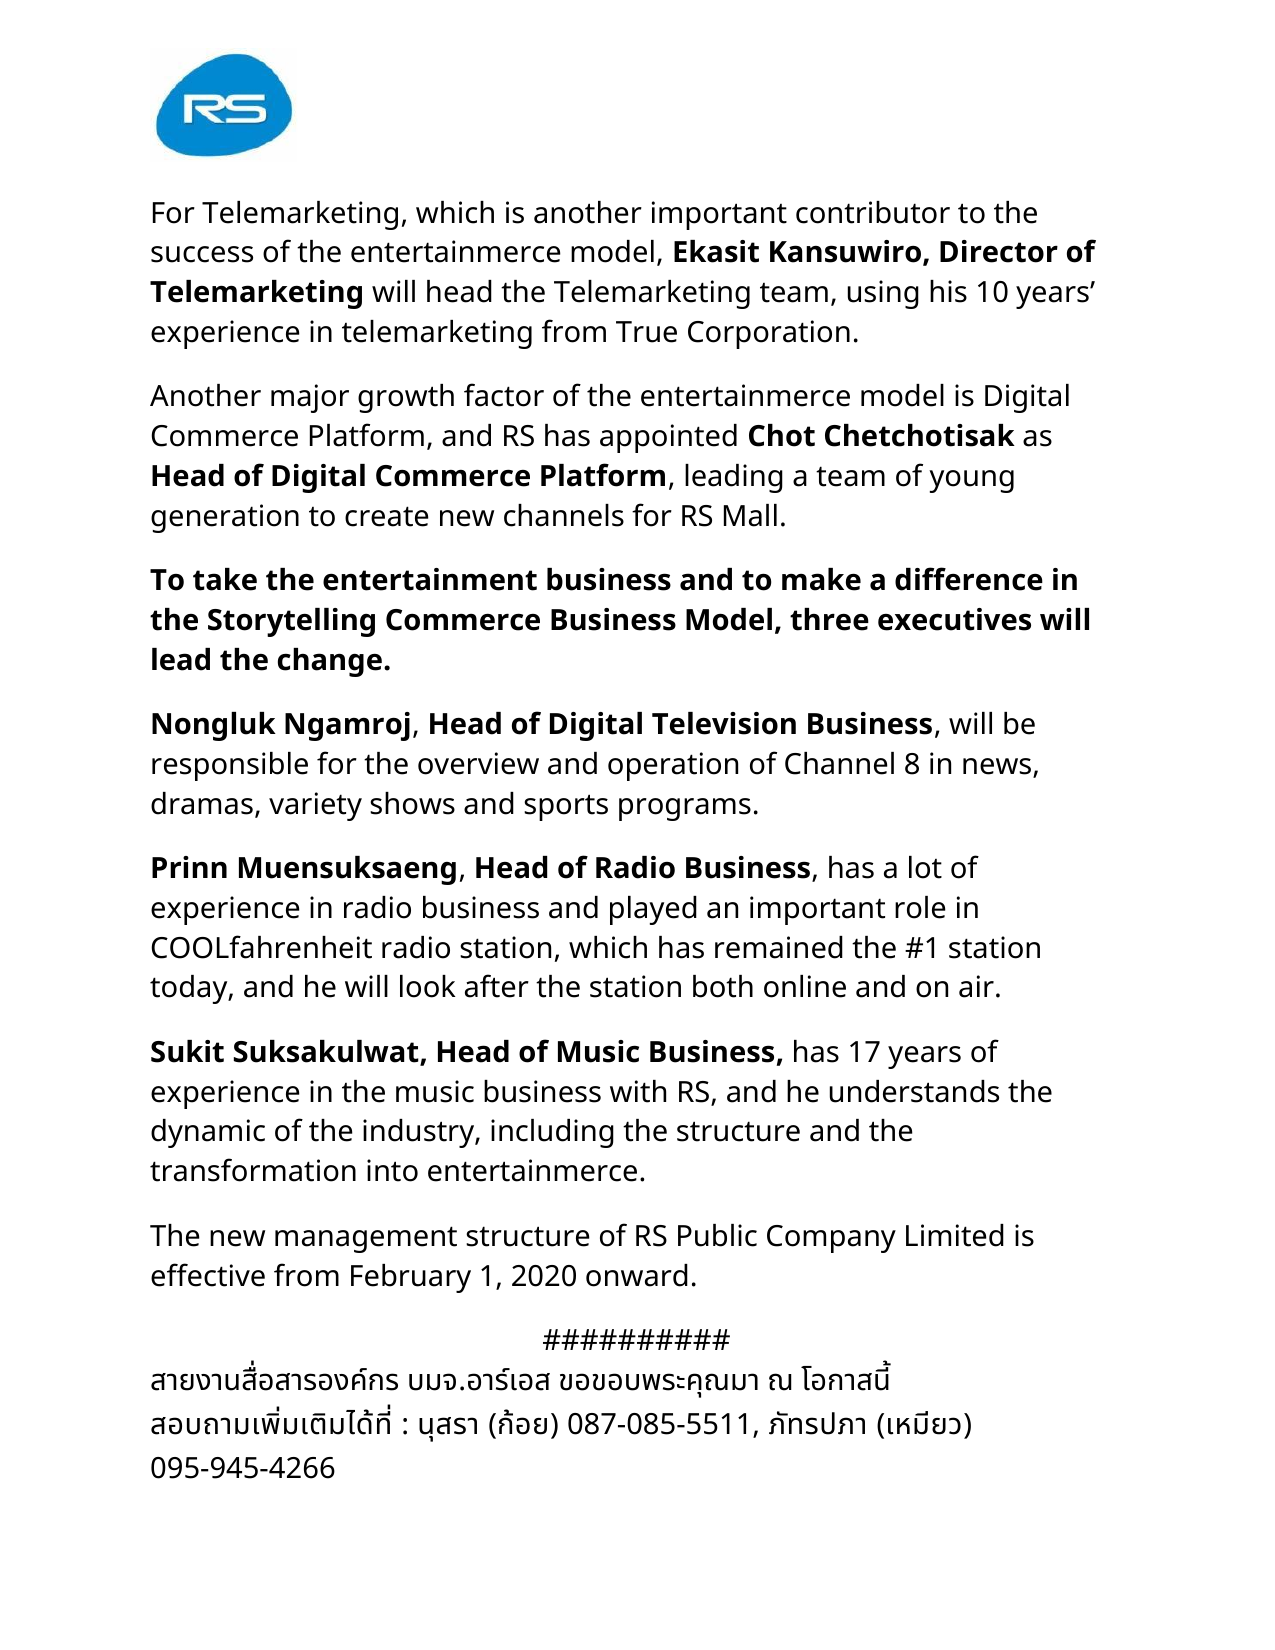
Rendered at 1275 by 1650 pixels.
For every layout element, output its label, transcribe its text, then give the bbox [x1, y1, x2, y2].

text To take the entertainment business and to make a difference in the Storytelling Commerce Business Model, three executives will lead the change. [150, 559, 1122, 678]
text Prinn Muensuksaeng, Head of Radio Business, has a lot of experience in radio business and played an important role in COOLfahrenheit radio station, which has remained the #1 station today, and he will look after the station both online and on air. [150, 848, 1122, 1006]
text Sukit Suksakulwat, Head of Music Business, has 17 years of experience in the music business with RS, and he understands the dynamic of the industry, including the structure and the transformation into entertainmerce. [150, 1031, 1122, 1190]
text ########## [150, 1319, 1122, 1359]
text สายงานสื่อสารองค์กร บมจ.อาร์เอส ขอขอบพระคุณมา ณ โอกาสนี้ [150, 1359, 972, 1403]
text For Telemarketing, which is another important contributor to the success of the entertainmerce model, Ekasit Kansuwiro, Director of Telemarketing will head the Telemarketing team, using his 10 years’ experience in telemarketing from True Corporation. [150, 192, 1122, 351]
text The new management structure of RS Public Company Limited is effective from February 1, 2020 onward. [150, 1215, 1122, 1294]
text Nongluk Ngamroj, Head of Digital Television Business, will be responsible for the overview and operation of Channel 8 in news, dramas, variety shows and sports programs. [150, 703, 1122, 823]
text Another major growth factor of the entertainmerce model is Digital Commerce Platform, and RS has appointed Chot Chetchotisak as Head of Digital Commerce Platform, leading a team of young generation to create new channels for RS Mall. [150, 376, 1122, 534]
text สอบถามเพิ่มเติมได้ที่ : นุสรา (ก้อย) 087-085-5511, ภัทรปภา (เหมียว) 095-945-4266 [150, 1403, 972, 1487]
picture [150, 48, 298, 162]
